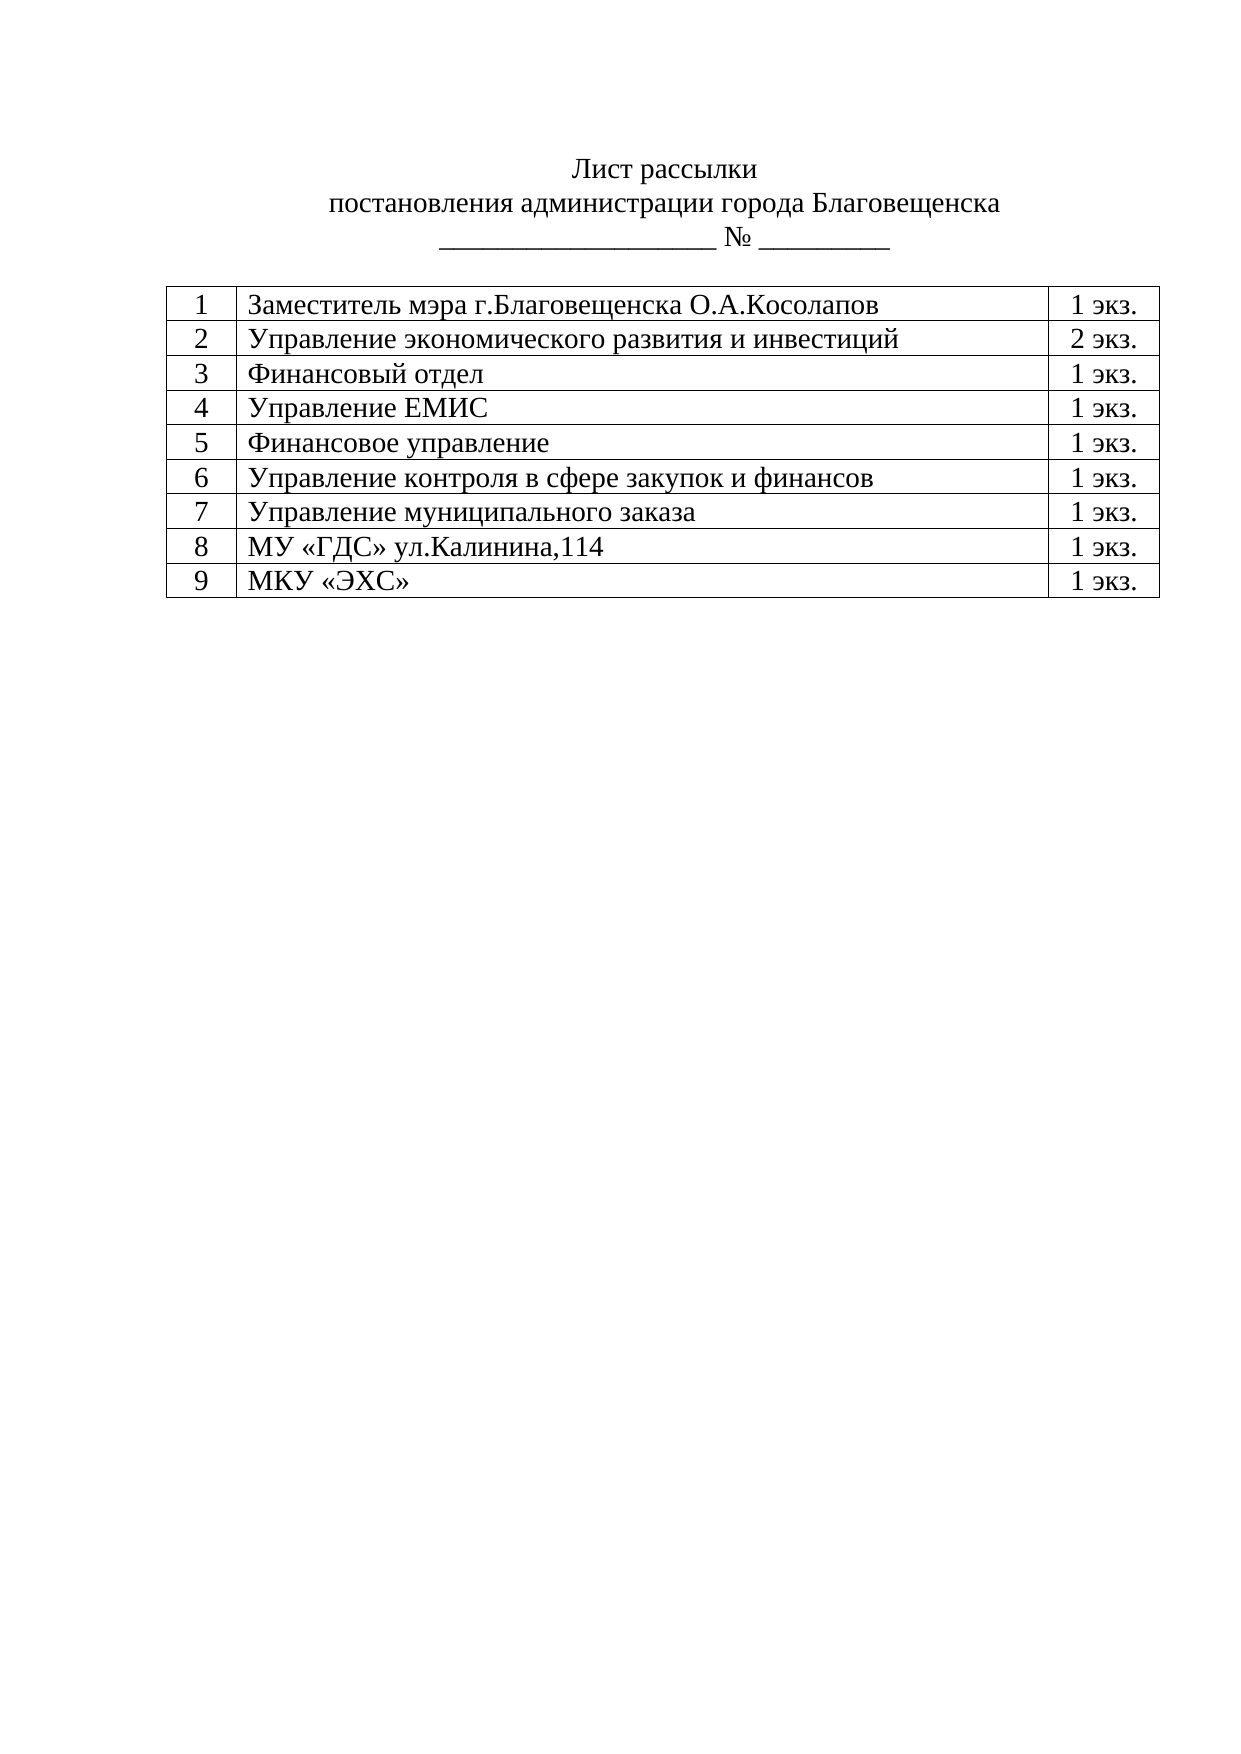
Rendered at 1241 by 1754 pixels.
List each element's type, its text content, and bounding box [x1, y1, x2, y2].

table_cell 6 [167, 460, 236, 493]
table_cell МКУ «ЭХС» [237, 564, 1048, 597]
table_header 1 [167, 287, 236, 320]
table_cell Финансовое управление [237, 425, 1048, 459]
table_cell 1 экз. [1049, 494, 1159, 528]
table_cell 2 [167, 321, 236, 355]
table_cell 4 [167, 391, 236, 424]
table_cell 3 [167, 356, 236, 389]
table_cell 5 [167, 425, 236, 459]
table_cell 2 экз. [1049, 321, 1159, 355]
table_cell 1 экз. [1049, 356, 1159, 389]
text Лист рассылки [177, 152, 1152, 185]
table_cell 1 экз. [1049, 425, 1159, 459]
table_cell Финансовый отдел [237, 356, 1048, 389]
table_cell Управление экономического развития и инвестиций [237, 321, 1048, 355]
table_cell 1 экз. [1049, 460, 1159, 493]
table_cell 7 [167, 494, 236, 528]
table_cell Управление ЕМИС [237, 391, 1048, 424]
table_cell 9 [167, 564, 236, 597]
text ___________________ № _________ [177, 219, 1152, 252]
table_cell 8 [167, 529, 236, 562]
table_cell 1 экз. [1049, 529, 1159, 562]
text постановления администрации города Благовещенска [177, 185, 1152, 219]
table_cell МУ «ГДС» ул.Калинина,114 [237, 529, 1048, 562]
table_cell 1 экз. [1049, 564, 1159, 597]
table_cell Управление муниципального заказа [237, 494, 1048, 528]
table_header Заместитель мэра г.Благовещенска О.А.Косолапов [237, 287, 1048, 320]
table_header 1 экз. [1049, 287, 1159, 320]
table_cell Управление контроля в сфере закупок и финансов [237, 460, 1048, 493]
table_cell 1 экз. [1049, 391, 1159, 424]
